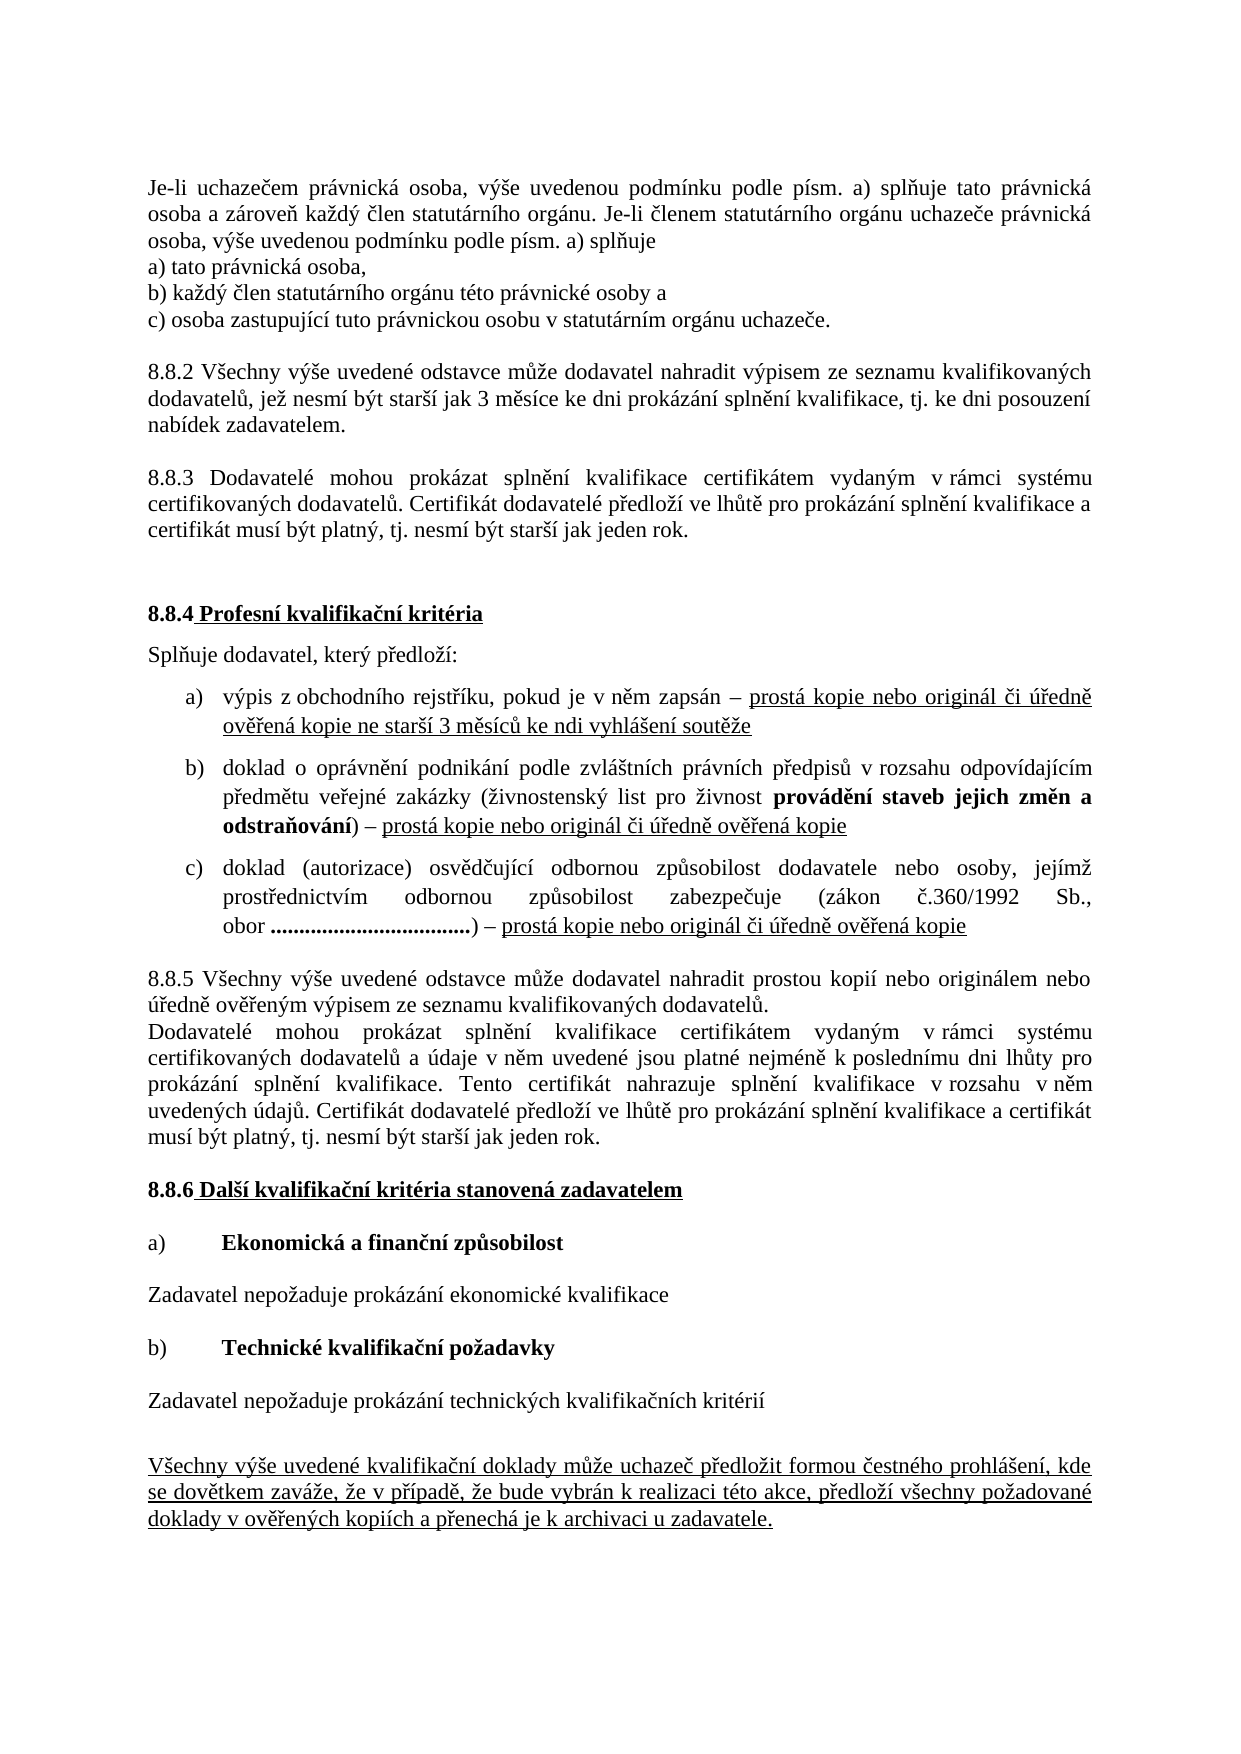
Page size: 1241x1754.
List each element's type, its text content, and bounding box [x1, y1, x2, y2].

text 8.8.3 Dodavatelé mohou prokázat splnění kvalifikace certifikátem vydaným v rámci systému certifikovaných dodavatelů. Certifikát dodavatelé předloží ve lhůtě pro prokázání splnění kvalifikace a certifikát musí být platný, tj. nesmí být starší jak jeden rok. [148, 464, 1093, 543]
text b) Technické kvalifikační požadavky [148, 1334, 1093, 1360]
text 8.8.5 Všechny výše uvedené odstavce může dodavatel nahradit prostou kopií nebo originálem nebo úředně ověřeným výpisem ze seznamu kvalifikovaných dodavatelů. [148, 965, 1093, 1018]
list doklad (autorizace) osvědčující odbornou způsobilost dodavatele nebo osoby, jejímž prostřednictvím odbornou způsobilost zabezpečuje (zákon č.360/1992 Sb., obor ...................................) – prostá kopie nebo originál či úředně ověřená kopie [185, 851, 1093, 939]
text Všechny výše uvedené kvalifikační doklady může uchazeč předložit formou čestného prohlášení, kde se dovětkem zaváže, že v případě, že bude vybrán k realizaci této akce, předloží všechny požadované doklady v ověřených kopiích a přenechá je k archivaci u zadavatele. [148, 1452, 1093, 1531]
list výpis z obchodního rejstříku, pokud je v něm zapsán – prostá kopie nebo originál či úředně ověřená kopie ne starší 3 měsíců ke ndi vyhlášení soutěže [185, 680, 1093, 739]
text 8.8.2 Všechny výše uvedené odstavce může dodavatel nahradit výpisem ze seznamu kvalifikovaných dodavatelů, jež nesmí být starší jak 3 měsíce ke dni prokázání splnění kvalifikace, tj. ke dni posouzení nabídek zadavatelem. [148, 358, 1093, 437]
text 8.8.4 Profesní kvalifikační kritéria [148, 597, 1093, 626]
text a) Ekonomická a finanční způsobilost [148, 1229, 1093, 1255]
text c) osoba zastupující tuto právnickou osobu v statutárním orgánu uchazeče. [148, 306, 1093, 332]
list doklad o oprávnění podnikání podle zvláštních právních předpisů v rozsahu odpovídajícím předmětu veřejné zakázky (živnostenský list pro živnost provádění staveb jejich změn a odstraňování) – prostá kopie nebo originál či úředně ověřená kopie [185, 751, 1093, 839]
text Je-li uchazečem právnická osoba, výše uvedenou podmínku podle písm. a) splňuje tato právnická osoba a zároveň každý člen statutárního orgánu. Je-li členem statutárního orgánu uchazeče právnická osoba, výše uvedenou podmínku podle písm. a) splňuje [148, 174, 1093, 253]
text Dodavatelé mohou prokázat splnění kvalifikace certifikátem vydaným v rámci systému certifikovaných dodavatelů a údaje v něm uvedené jsou platné nejméně k poslednímu dni lhůty pro prokázání splnění kvalifikace. Tento certifikát nahrazuje splnění kvalifikace v rozsahu v něm uvedených údajů. Certifikát dodavatelé předloží ve lhůtě pro prokázání splnění kvalifikace a certifikát musí být platný, tj. nesmí být starší jak jeden rok. [148, 1018, 1093, 1149]
text Splňuje dodavatel, který předloží: [148, 639, 1093, 668]
text b) každý člen statutárního orgánu této právnické osoby a [148, 279, 1093, 306]
text a) tato právnická osoba, [148, 253, 1093, 279]
text 8.8.6 Další kvalifikační kritéria stanovená zadavatelem [148, 1176, 1093, 1202]
text Zadavatel nepožaduje prokázání technických kvalifikačních kritérií [148, 1387, 1093, 1413]
text Zadavatel nepožaduje prokázání ekonomické kvalifikace [148, 1281, 1093, 1308]
